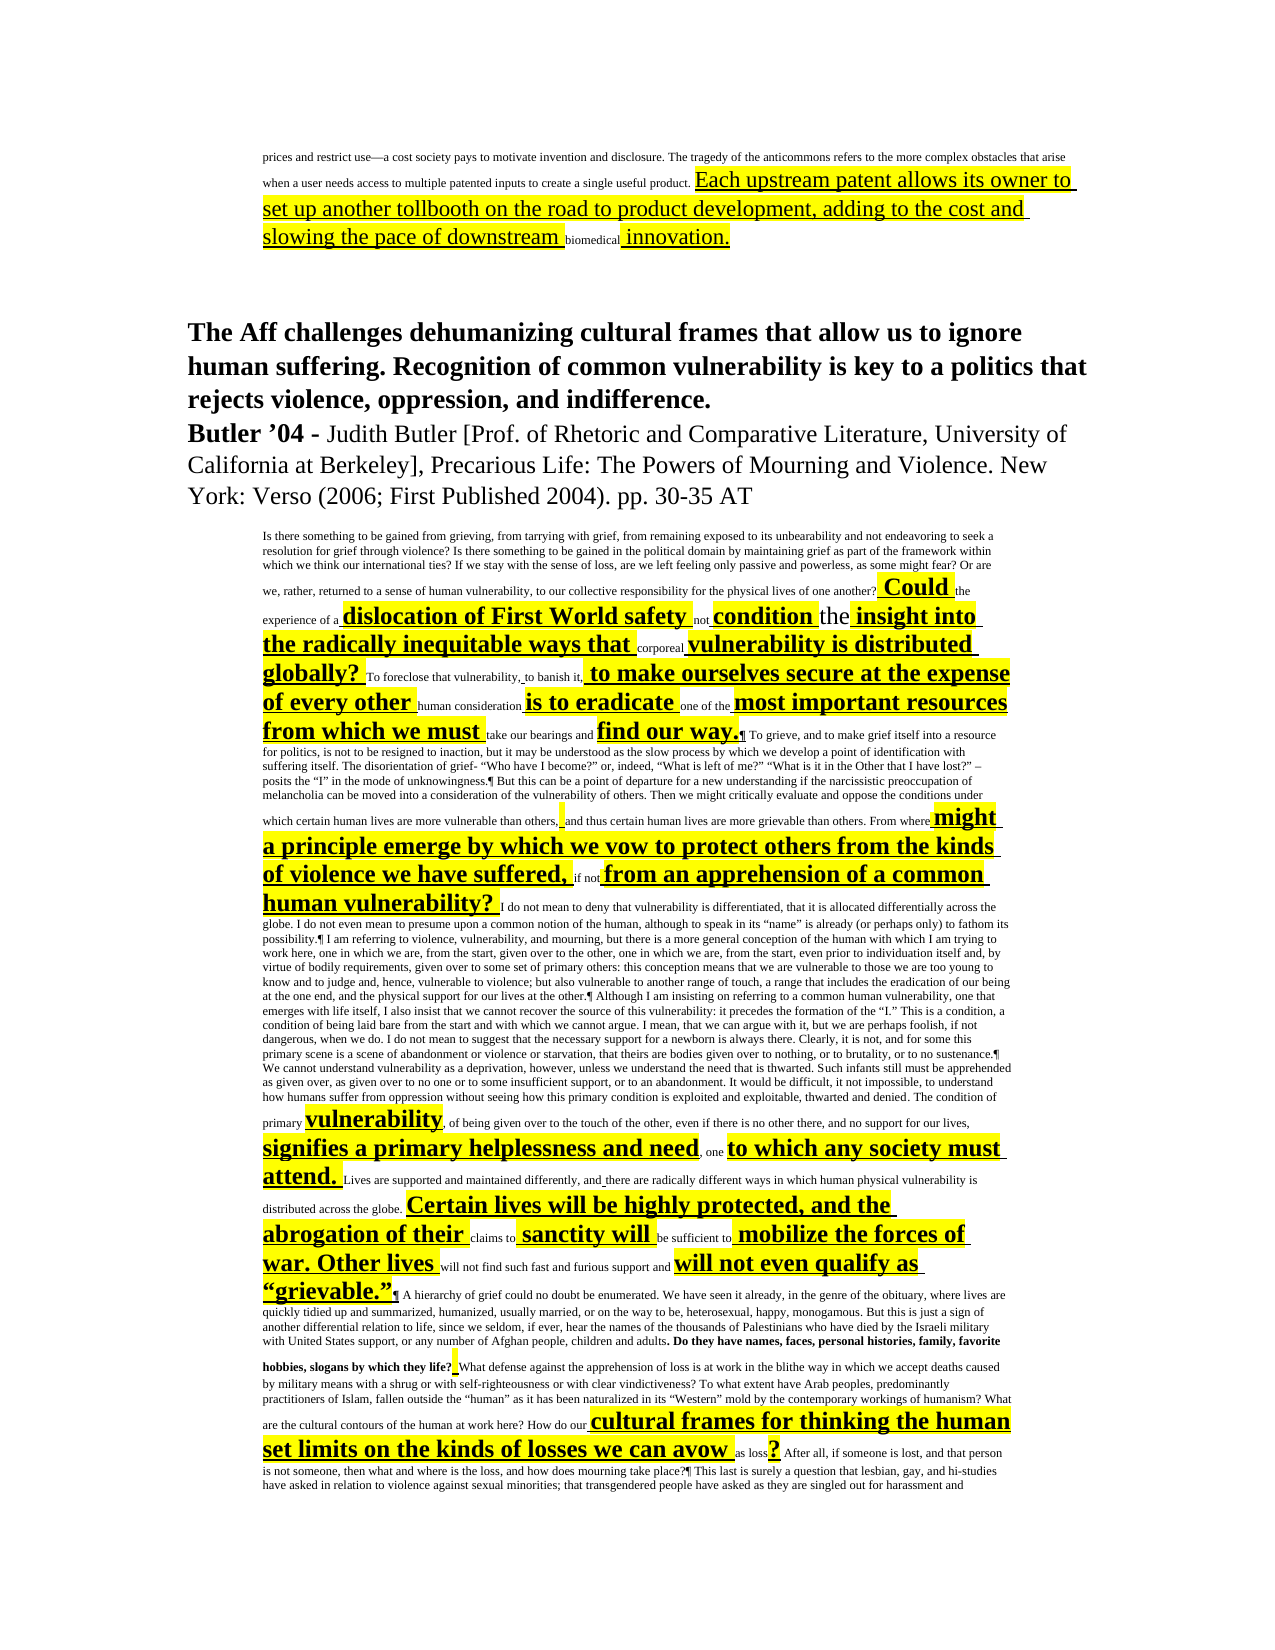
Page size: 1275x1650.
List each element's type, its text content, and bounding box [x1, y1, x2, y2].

text The Aff challenges dehumanizing cultural frames that allow us to ignore human suffering. Recognition of common vulnerability is key to a politics that rejects violence, oppression, and indifference. [187, 316, 1087, 414]
text Butler ’04 - Judith Butler [Prof. of Rhetoric and Comparative Literature, University of California at Berkeley], Precarious Life: The Powers of Mourning and Violence. New York: Verso (2006; First Published 2004). pp. 30-35 AT [187, 417, 1087, 510]
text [262, 529, 1012, 1492]
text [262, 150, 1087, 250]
